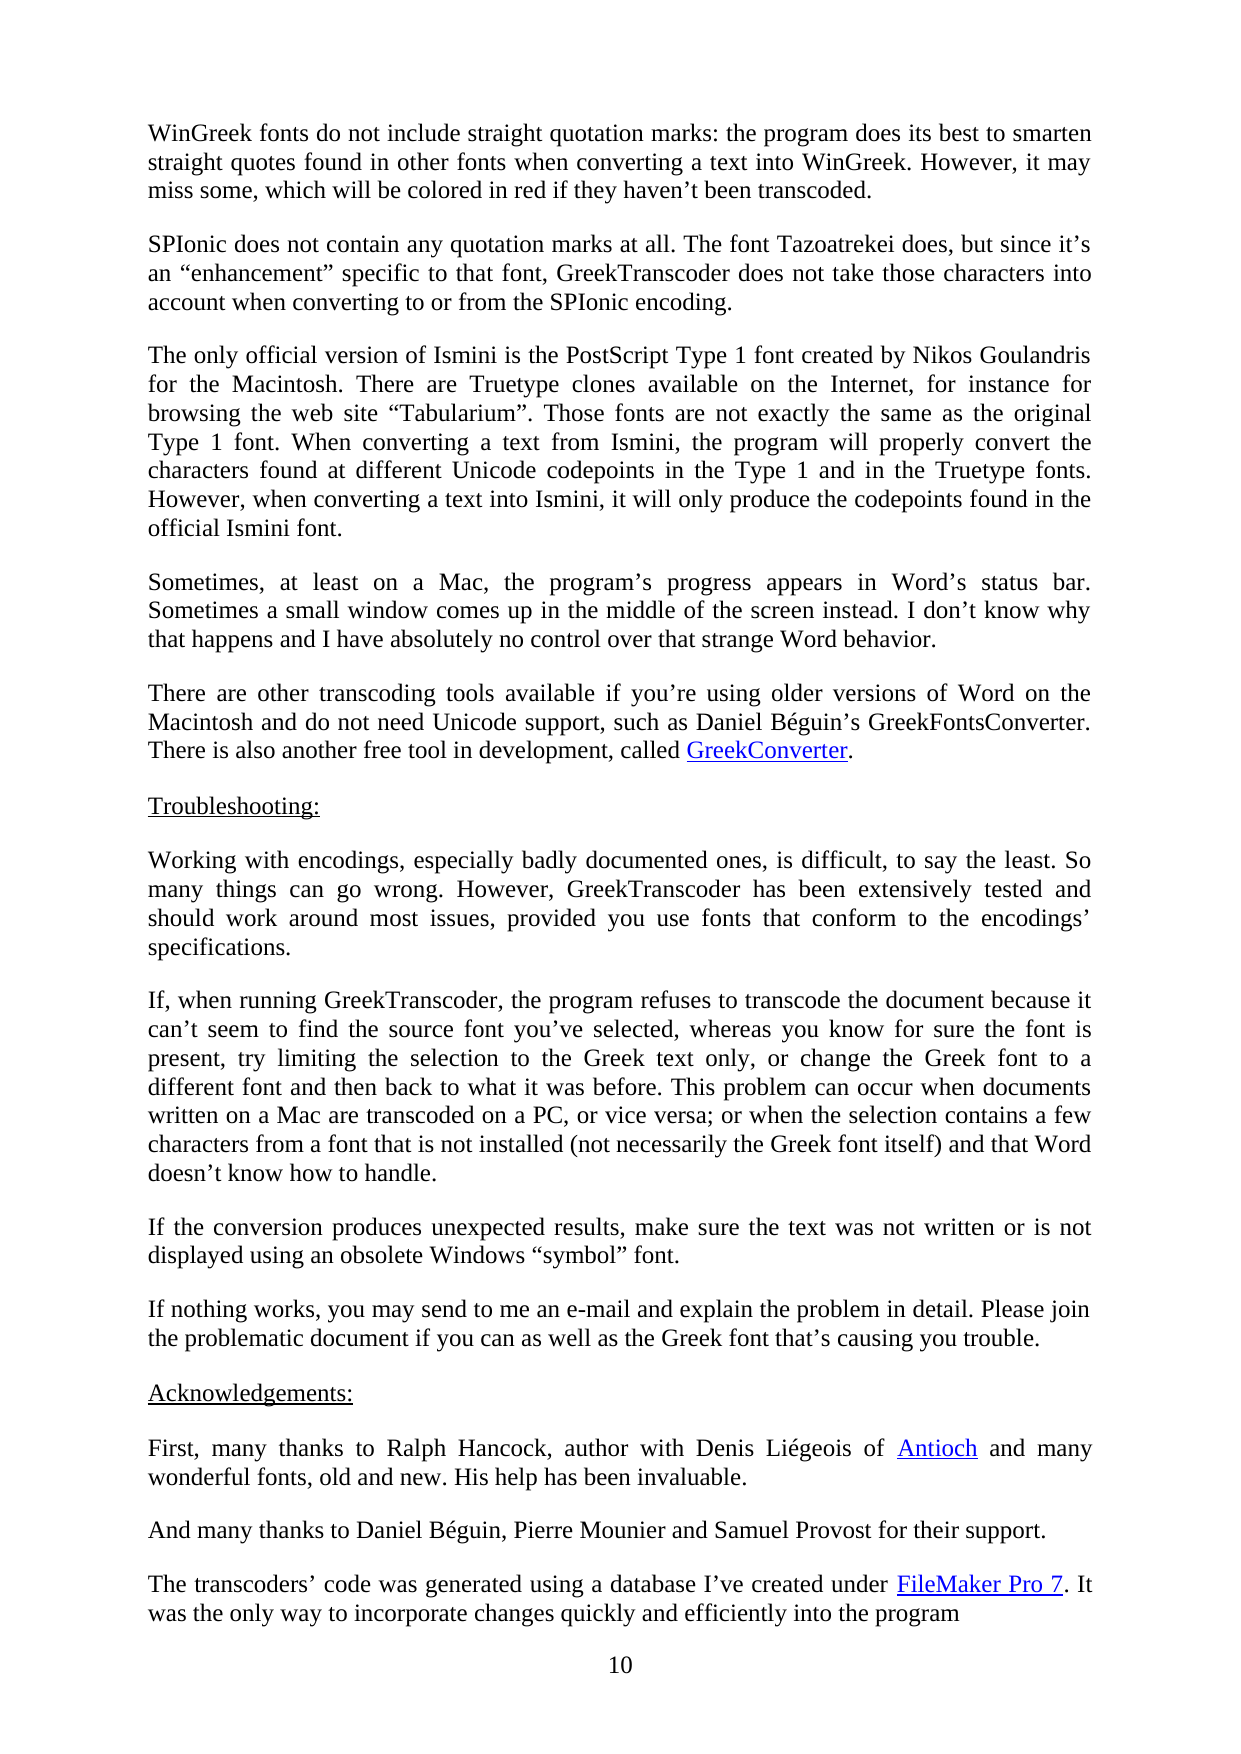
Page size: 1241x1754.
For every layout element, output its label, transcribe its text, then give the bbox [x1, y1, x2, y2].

subtitle Troubleshooting: [148, 789, 1092, 821]
text The only official version of Ismini is the PostScript Type 1 font created by Nikos Goulandris for the Macintosh. There are Truetype clones available on the Internet, for instance for browsing the web site “Tabularium”. Those fonts are not exactly the same as the original Type 1 font. When converting a text from Ismini, the program will properly convert the characters found at different Unicode codepoints in the Type 1 and in the Truetype fonts. However, when converting a text into Ismini, it will only produce the codepoints found in the official Ismini font. [148, 341, 1092, 542]
text WinGreek fonts do not include straight quotation marks: the program does its best to smarten straight quotes found in other fonts when converting a text into WinGreek. However, it may miss some, which will be colored in red if they haven’t been transcoded. [148, 118, 1092, 204]
text First, many thanks to Ralph Hancock, author with Denis Liégeois of Antioch and many wonderful fonts, old and new. His help has been invaluable. [148, 1433, 1092, 1491]
text And many thanks to Daniel Béguin, Pierre Mounier and Samuel Provost for their support. [148, 1516, 1092, 1544]
text The transcoders’ code was generated using a database I’ve created under FileMaker Pro 7. It was the only way to incorporate changes quickly and efficiently into the program [148, 1569, 1092, 1627]
text SPIonic does not contain any quotation marks at all. The font Tazoatrekei does, but since it’s an “enhancement” specific to that font, GreekTranscoder does not take those characters into account when converting to or from the SPIonic encoding. [148, 229, 1092, 316]
text If the conversion produces unexpected results, make sure the text was not written or is not displayed using an obsolete Windows “symbol” font. [148, 1212, 1092, 1269]
text Working with encodings, especially badly documented ones, is difficult, to say the least. So many things can go wrong. However, GreekTranscoder has been extensively tested and should work around most issues, provided you use fonts that conform to the encodings’ specifications. [148, 846, 1092, 961]
text If, when running GreekTranscoder, the program refuses to transcode the document because it can’t seem to find the source font you’ve selected, whereas you know for sure the font is present, try limiting the selection to the Greek text only, or change the Greek font to a different font and then back to what it was before. This problem can occur when documents written on a Mac are transcoded on a PC, or vice versa; or when the selection contains a few characters from a font that is not installed (not necessarily the Greek font itself) and that Word doesn’t know how to handle. [148, 986, 1092, 1187]
subtitle Acknowledgements: [148, 1377, 1092, 1408]
text If nothing works, you may send to me an e-mail and explain the problem in detail. Please join the problematic document if you can as well as the Greek font that’s causing you trouble. [148, 1294, 1092, 1352]
text There are other transcoding tools available if you’re using older versions of Word on the Macintosh and do not need Unicode support, such as Daniel Béguin’s GreekFontsConverter. There is also another free tool in development, called GreekConverter. [148, 678, 1092, 764]
text Sometimes, at least on a Mac, the program’s progress appears in Word’s status bar. Sometimes a small window comes up in the middle of the screen instead. I don’t know why that happens and I have absolutely no control over that strange Word behavior. [148, 567, 1092, 653]
